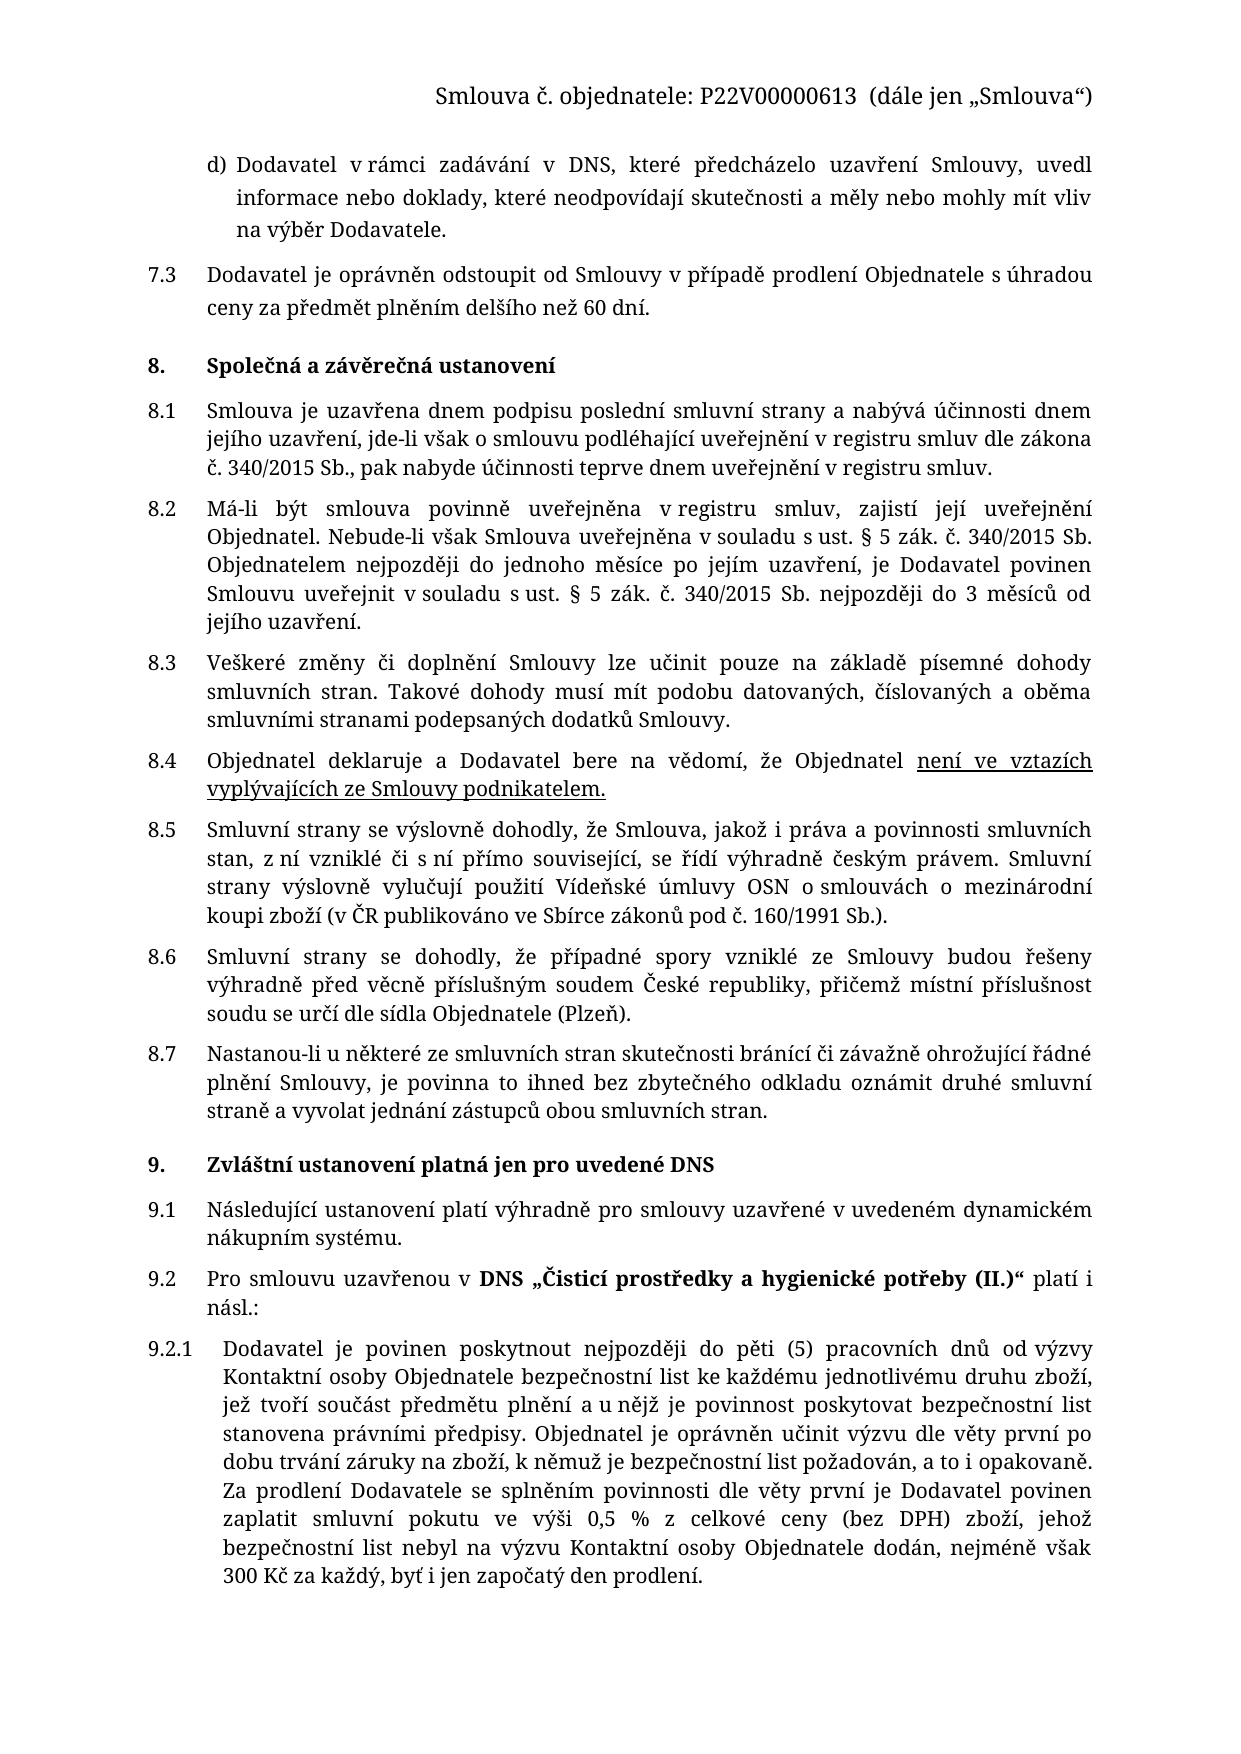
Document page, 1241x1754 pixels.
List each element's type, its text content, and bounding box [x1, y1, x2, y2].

list Objednatel deklaruje a Dodavatel bere na vědomí, že Objednatel není ve vztazích vyplývajících ze Smlouvy podnikatelem. [148, 746, 1093, 803]
list Dodavatel je povinen poskytnout nejpozději do pěti (5) pracovních dnů od výzvy Kontaktní osoby Objednatele bezpečnostní list ke každému jednotlivému druhu zboží, jež tvoří součást předmětu plnění a u nějž je povinnost poskytovat bezpečnostní list stanovena právními předpisy. Objednatel je oprávněn učinit výzvu dle věty první po dobu trvání záruky na zboží, k němuž je bezpečnostní list požadován, a to i opakovaně. Za prodlení Dodavatele se splněním povinnosti dle věty první je Dodavatel povinen zaplatit smluvní pokutu ve výši 0,5 % z celkové ceny (bez DPH) zboží, jehož bezpečnostní list nebyl na výzvu Kontaktní osoby Objednatele dodán, nejméně však 300 Kč za každý, byť i jen započatý den prodlení. [148, 1334, 1093, 1590]
list Smluvní strany se dohodly, že případné spory vzniklé ze Smlouvy budou řešeny výhradně před věcně příslušným soudem České republiky, přičemž místní příslušnost soudu se určí dle sídla Objednatele (Plzeň). [148, 942, 1093, 1027]
list Nastanou-li u některé ze smluvních stran skutečnosti bránící či závažně ohrožující řádné plnění Smlouvy, je povinna to ihned bez zbytečného odkladu oznámit druhé smluvní straně a vyvolat jednání zástupců obou smluvních stran. [148, 1039, 1093, 1125]
list Dodavatel je oprávněn odstoupit od Smlouvy v případě prodlení Objednatele s úhradou ceny za předmět plněním delšího než 60 dní. [148, 261, 1093, 322]
list Smlouva je uzavřena dnem podpisu poslední smluvní strany a nabývá účinnosti dnem jejího uzavření, jde-li však o smlouvu podléhající uveřejnění v registru smluv dle zákona č. 340/2015 Sb., pak nabyde účinnosti teprve dnem uveřejnění v registru smluv. [148, 396, 1093, 481]
list Smluvní strany se výslovně dohodly, že Smlouva, jakož i práva a povinnosti smluvních stan, z ní vzniklé či s ní přímo související, se řídí výhradně českým právem. Smluvní strany výslovně vylučují použití Vídeňské úmluvy OSN o smlouvách o mezinárodní koupi zboží (v ČR publikováno ve Sbírce zákonů pod č. 160/1991 Sb.). [148, 816, 1093, 929]
list Zvláštní ustanovení platná jen pro uvedené DNS [148, 1150, 1093, 1178]
list Pro smlouvu uzavřenou v DNS „Čisticí prostředky a hygienické potřeby (II.)“ platí i násl.: [148, 1264, 1093, 1321]
list Má-li být smlouva povinně uveřejněna v registru smluv, zajistí její uveřejnění Objednatel. Nebude-li však Smlouva uveřejněna v souladu s ust. § 5 zák. č. 340/2015 Sb. Objednatelem nejpozději do jednoho měsíce po jejím uzavření, je Dodavatel povinen Smlouvu uveřejnit v souladu s ust. § 5 zák. č. 340/2015 Sb. nejpozději do 3 měsíců od jejího uzavření. [148, 494, 1093, 636]
list Dodavatel v rámci zadávání v DNS, které předcházelo uzavření Smlouvy, uvedl informace nebo doklady, které neodpovídají skutečnosti a měly nebo mohly mít vliv na výběr Dodavatele. [207, 150, 1093, 244]
list Následující ustanovení platí výhradně pro smlouvy uzavřené v uvedeném dynamickém nákupním systému. [148, 1195, 1093, 1252]
list Společná a závěrečná ustanovení [148, 351, 1093, 379]
list Veškeré změny či doplnění Smlouvy lze učinit pouze na základě písemné dohody smluvních stran. Takové dohody musí mít podobu datovaných, číslovaných a oběma smluvními stranami podepsaných dodatků Smlouvy. [148, 648, 1093, 734]
